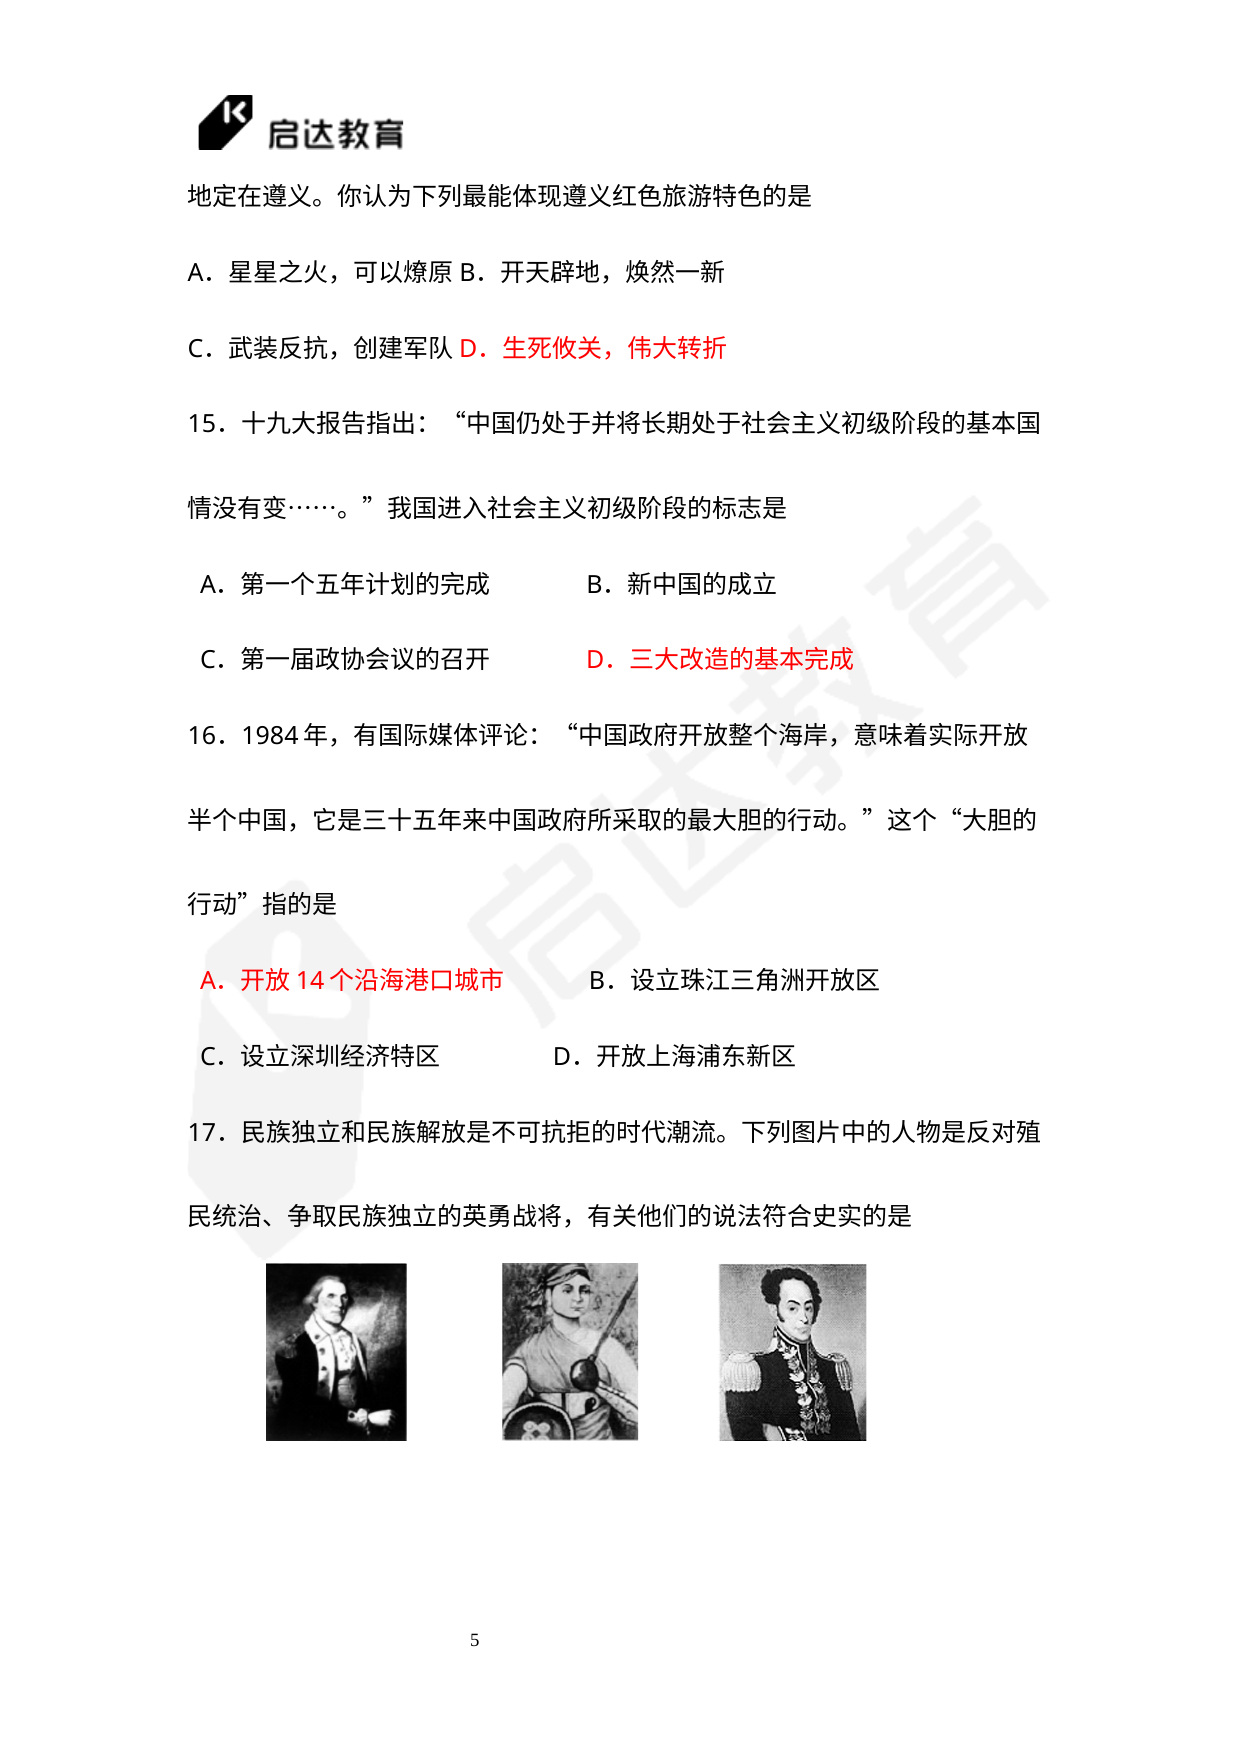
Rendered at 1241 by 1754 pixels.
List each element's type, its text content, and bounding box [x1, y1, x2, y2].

text A．星星之火，可以燎原 B．开天辟地，焕然一新 [187, 238, 1053, 303]
picture [266, 1263, 407, 1441]
text C．第一届政协会议的召开 D．三大改造的基本完成 [187, 626, 1053, 691]
text C．设立深圳经济特区 D．开放上海浦东新区 [187, 1022, 1053, 1087]
text A．第一个五年计划的完成 B．新中国的成立 [187, 550, 1053, 615]
text 14．暑假到了，某校将暑期“研学旅行”基地定在遵义。你认为下列最能体现遵义红色旅游特色的是 [187, 162, 1053, 227]
text C．武装反抗，创建军队 D．生死攸关，伟大转折 [187, 314, 1053, 379]
text A．开放14个沿海港口城市 B．设立珠江三角洲开放区 [187, 946, 1053, 1011]
picture [198, 95, 404, 150]
picture [718, 1263, 867, 1441]
text 15．十九大报告指出：“中国仍处于并将长期处于社会主义初级阶段的基本国情没有变……。”我国进入社会主义初级阶段的标志是 [187, 389, 1053, 539]
picture [502, 1263, 639, 1441]
text 16．1984年，有国际媒体评论：“中国政府开放整个海岸，意味着实际开放半个中国，它是三十五年来中国政府所采取的最大胆的行动。”这个“大胆的行动”指的是 [187, 701, 1053, 935]
text 17．民族独立和民族解放是不可抗拒的时代潮流。下列图片中的人物是反对殖民统治、争取民族独立的英勇战将，有关他们的说法符合史实的是 [187, 1098, 1053, 1247]
